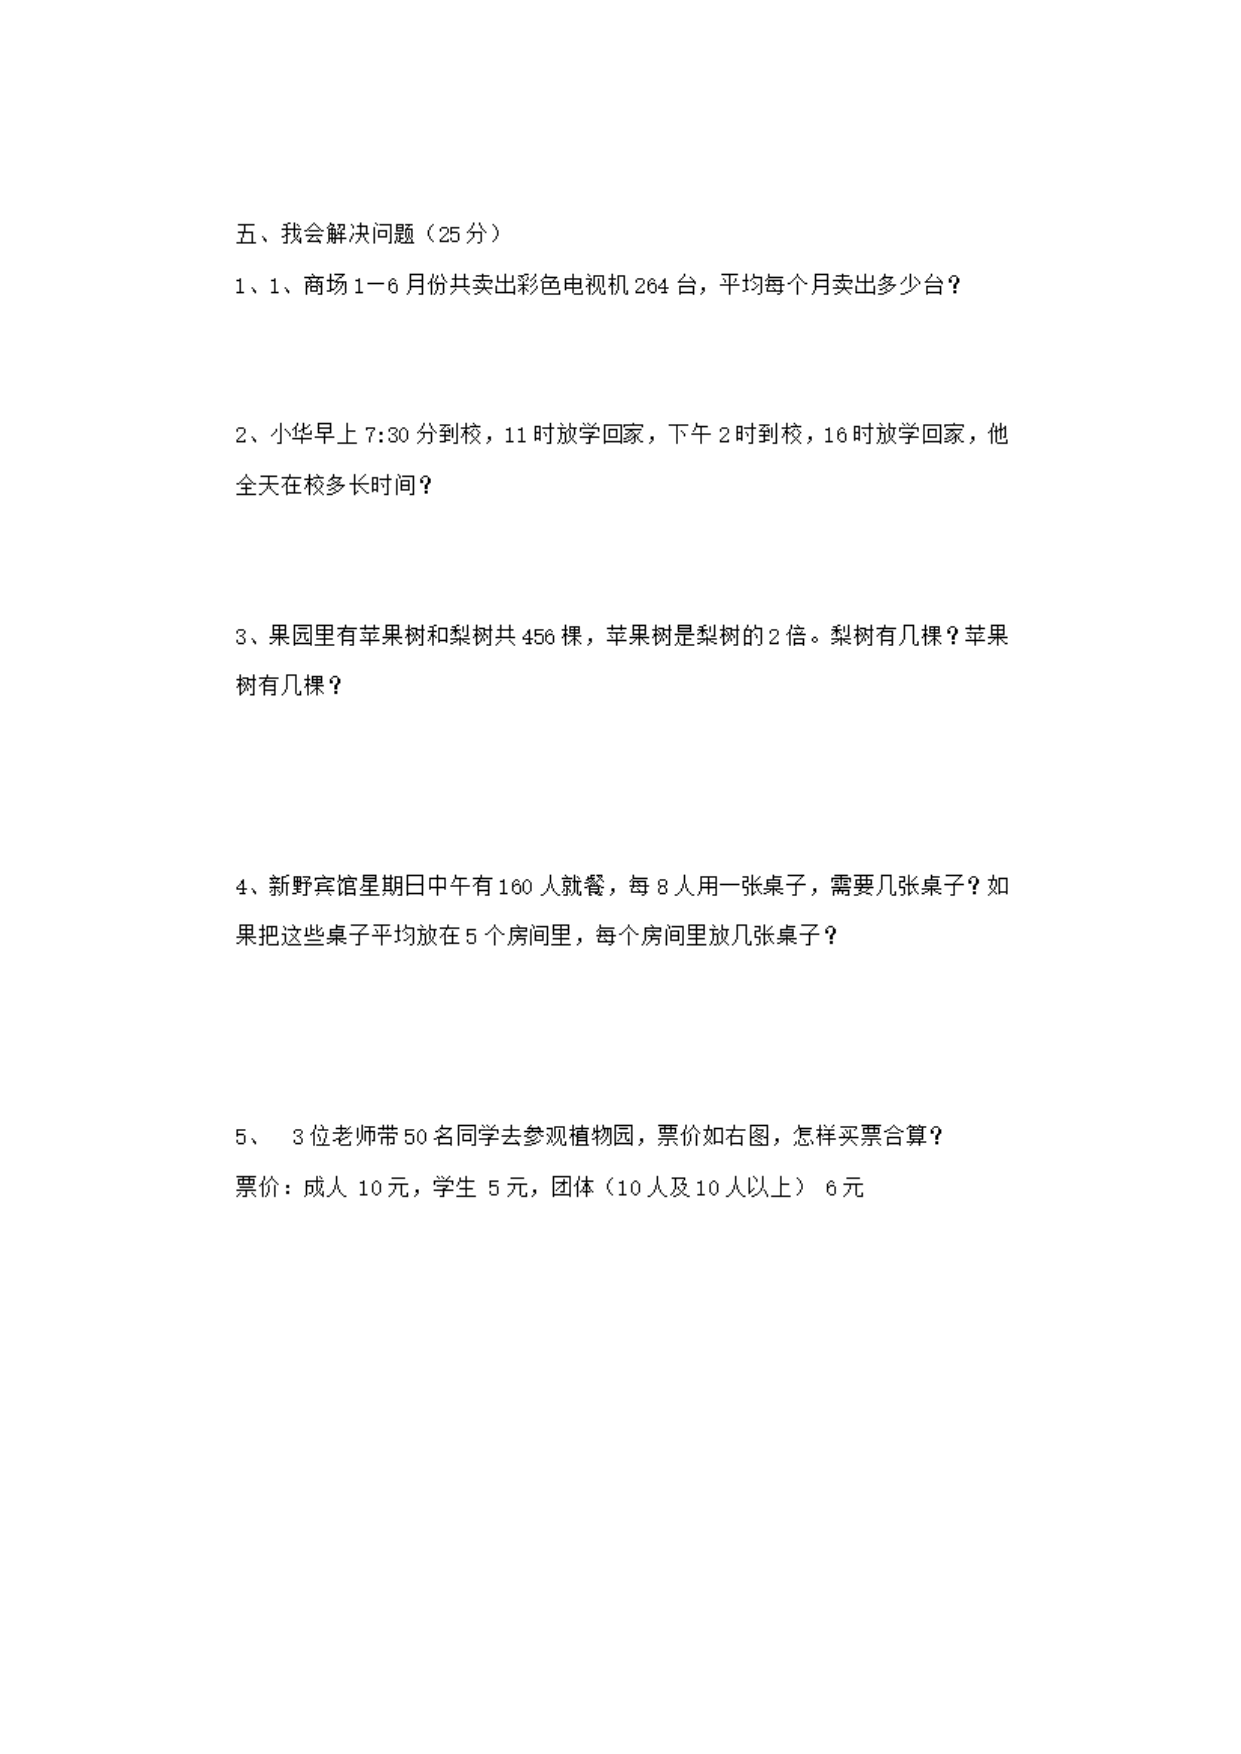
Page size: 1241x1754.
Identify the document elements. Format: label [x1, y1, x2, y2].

picture [187, 162, 1053, 1253]
